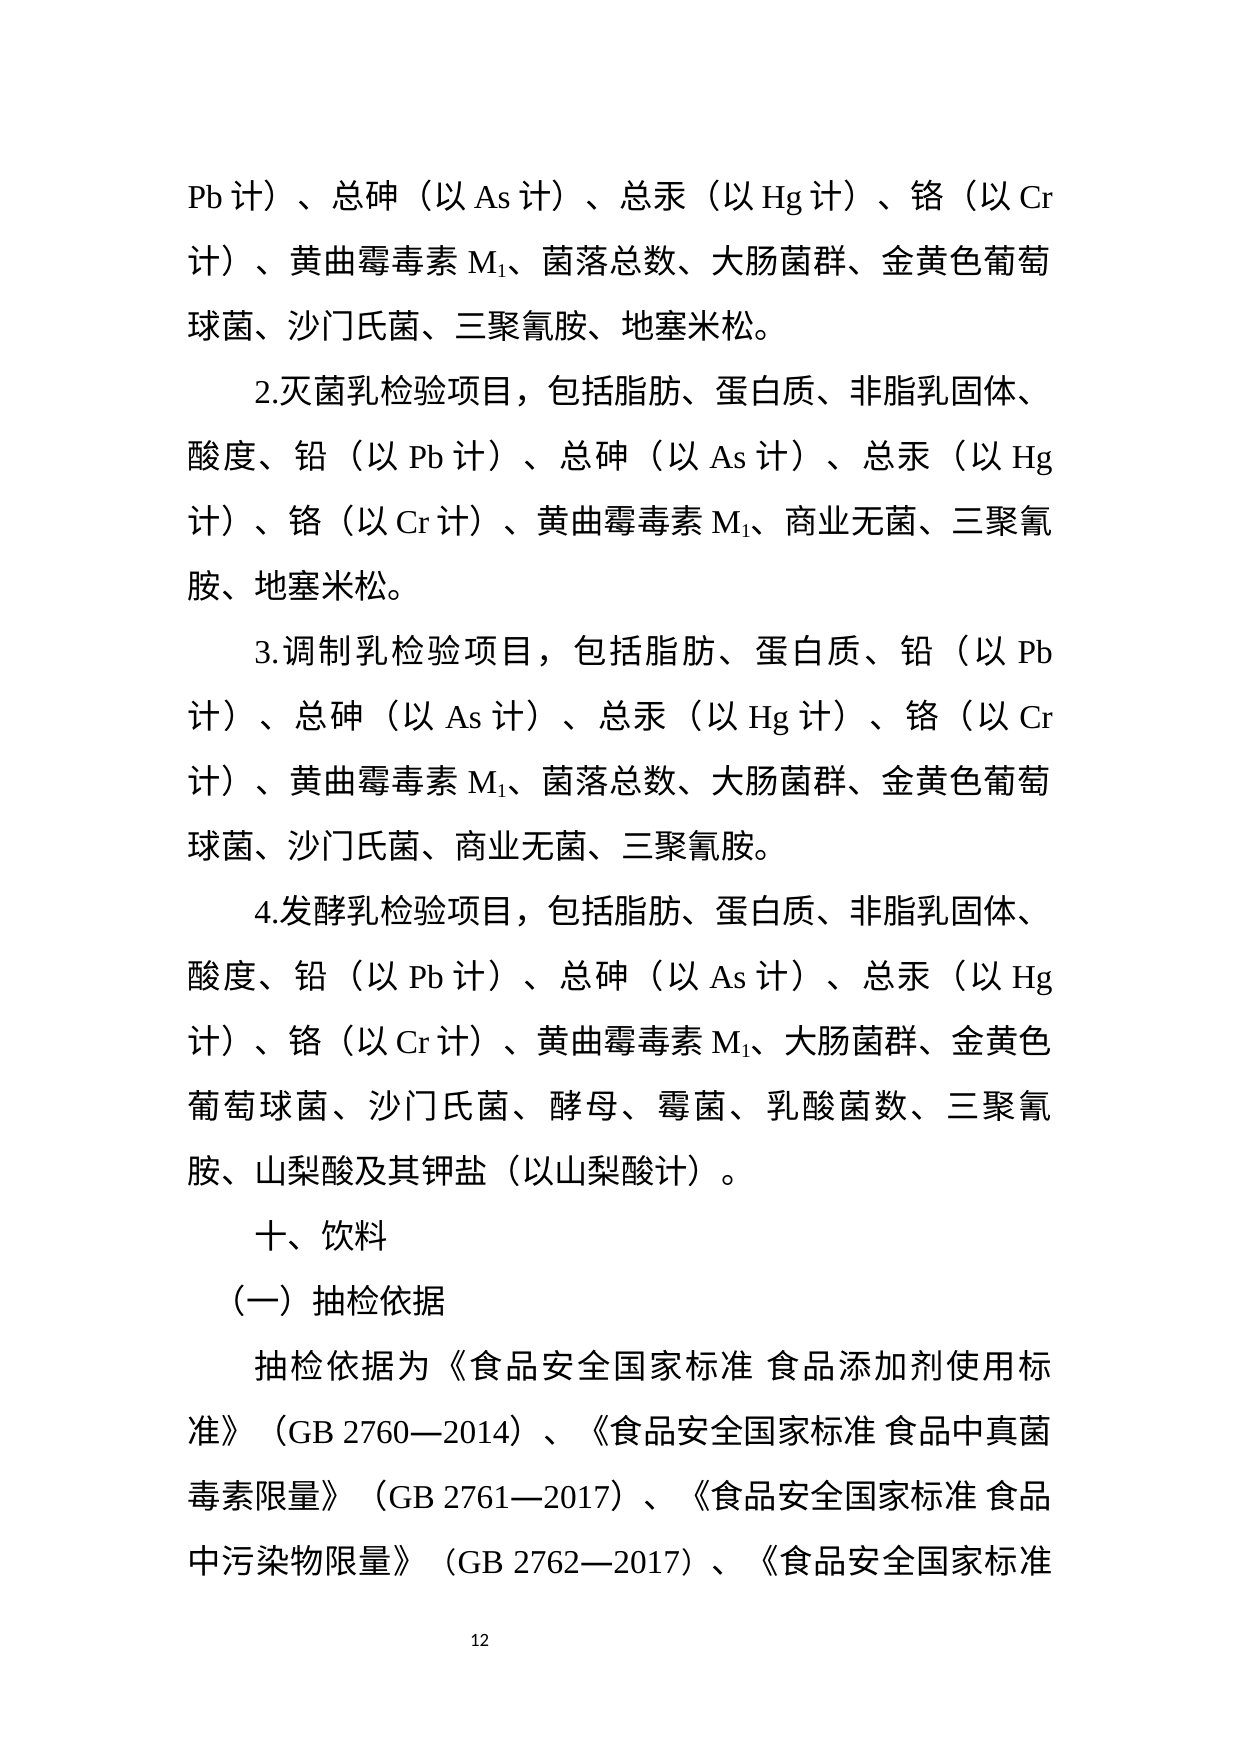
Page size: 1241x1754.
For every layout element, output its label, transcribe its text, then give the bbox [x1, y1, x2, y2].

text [187, 1332, 1053, 1592]
text 4.发酵乳检验项目，包括脂肪、蛋白质、非脂乳固体、酸度、铅（以Pb计）、总砷（以As计）、总汞（以Hg计）、铬（以Cr计）、黄曲霉毒素M1、大肠菌群、金黄色葡萄球菌、沙门氏菌、酵母、霉菌、乳酸菌数、三聚氰胺、山梨酸及其钾盐（以山梨酸计）。 [187, 877, 1053, 1202]
text 3.调制乳检验项目，包括脂肪、蛋白质、铅（以Pb计）、总砷（以As计）、总汞（以Hg计）、铬（以Cr计）、黄曲霉毒素M1、菌落总数、大肠菌群、金黄色葡萄球菌、沙门氏菌、商业无菌、三聚氰胺。 [187, 617, 1053, 877]
text 2.灭菌乳检验项目，包括脂肪、蛋白质、非脂乳固体、酸度、铅（以Pb计）、总砷（以As计）、总汞（以Hg计）、铬（以Cr计）、黄曲霉毒素M1、商业无菌、三聚氰胺、地塞米松。 [187, 357, 1053, 617]
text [187, 162, 1053, 357]
text （一）抽检依据 [187, 1267, 1053, 1332]
text 十、饮料 [187, 1202, 1053, 1267]
